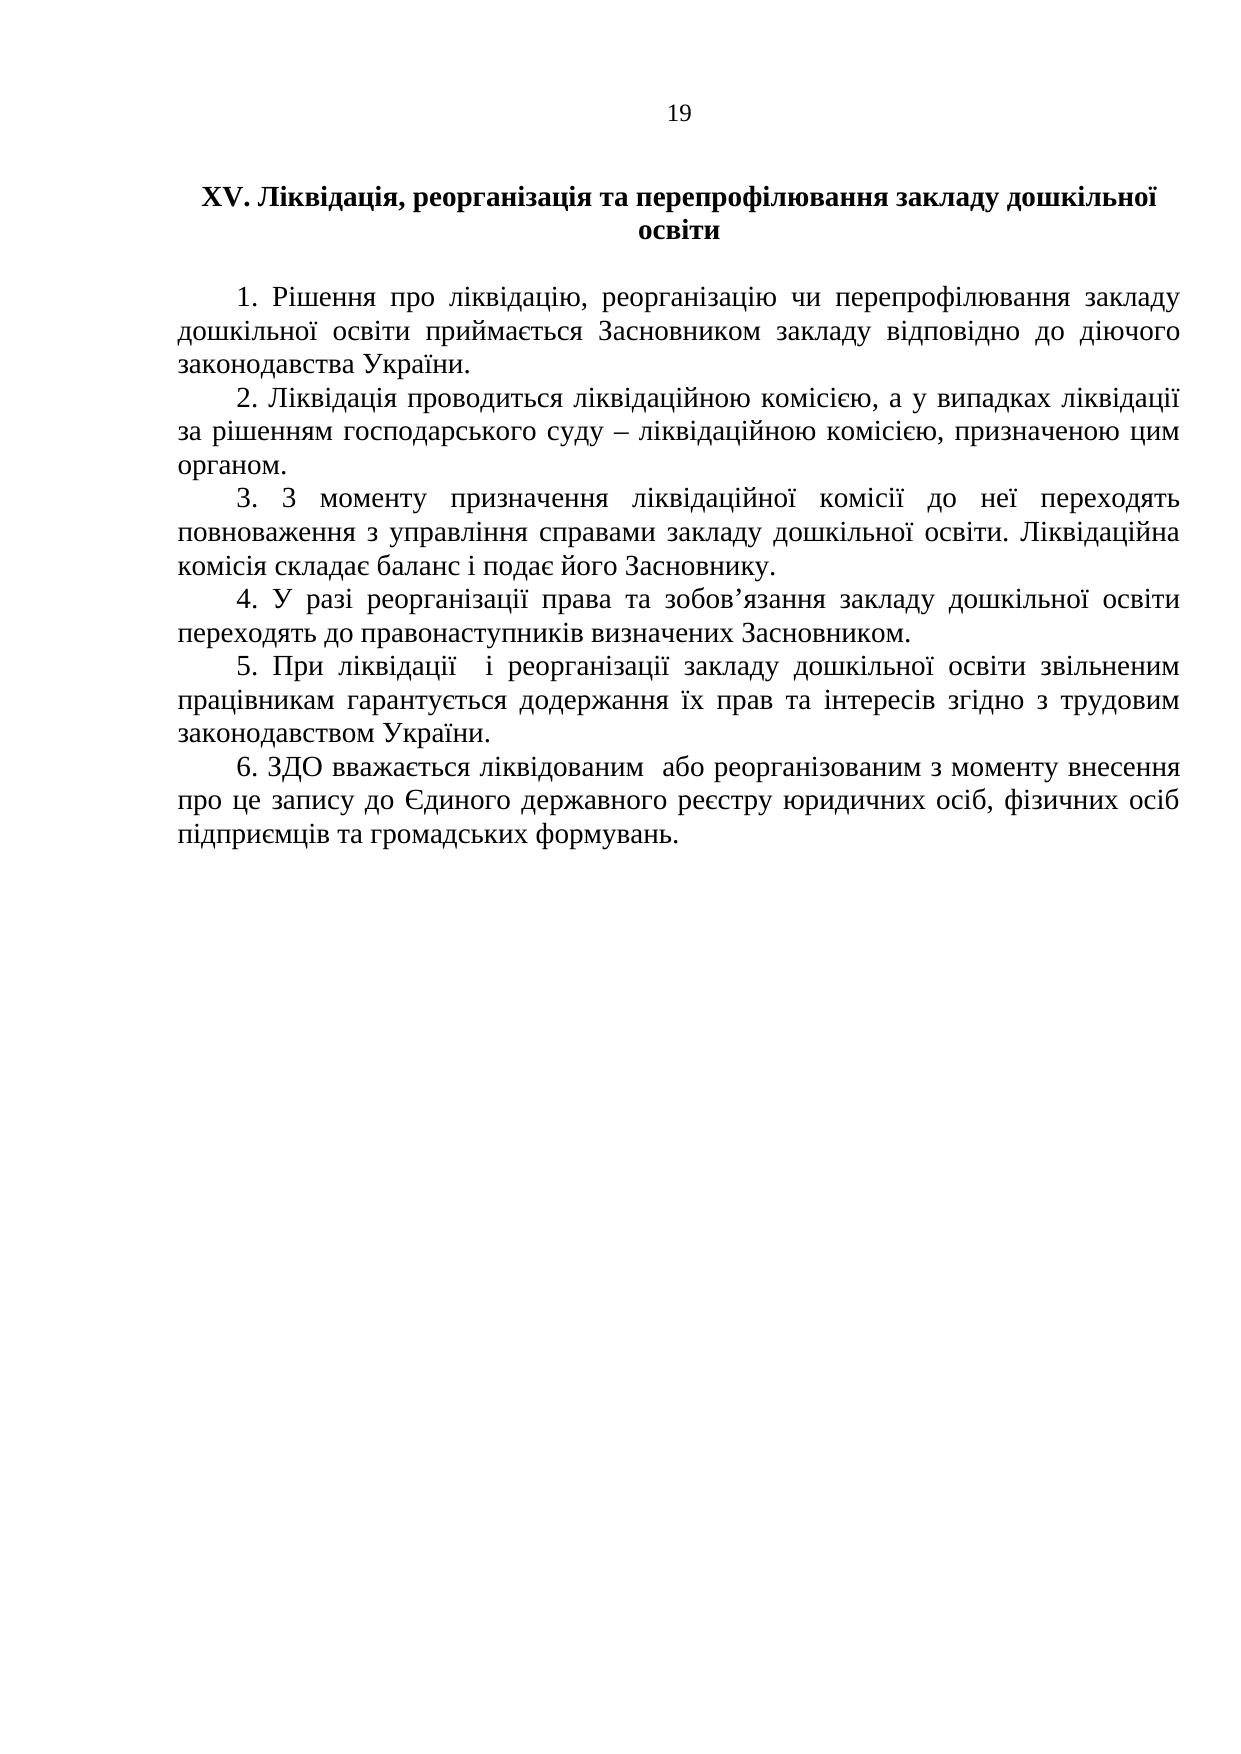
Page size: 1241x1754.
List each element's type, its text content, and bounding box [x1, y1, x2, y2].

text ХV. Ліквідація, реорганізація та перепрофілювання закладу дошкільної освіти [177, 179, 1181, 246]
text 3. 3 моменту призначення ліквідаційної комісії до неї переходять повноваження з управління справами закладу дошкільної освіти. Ліквідаційна комісія складає баланс і подає його Засновнику. [177, 481, 1181, 581]
text 2. Ліквідація проводиться ліквідаційною комісією, а у випадках ліквідації за рішенням господарського суду – ліквідаційною комісією, призначеною цим органом. [177, 380, 1181, 481]
text 1. Рішення про ліквідацію, реорганізацію чи перепрофілювання закладу дошкільної освіти приймається Засновником закладу відповідно до діючого законодавства України. [177, 279, 1181, 380]
text 5. При ліквідації і реорганізації закладу дошкільної освіти звільненим працівникам гарантується додержання їх прав та інтересів згідно з трудовим законодавством України. [177, 648, 1181, 749]
text 6. ЗДО вважається ліквідованим або реорганізованим з моменту внесення про це запису до Єдиного державного реєстру юридичних осіб, фізичних осіб підприємців та громадських формувань. [177, 749, 1181, 849]
text 4. У разі реорганізації права та зобов’язання закладу дошкільної освіти переходять до правонаступників визначених Засновником. [177, 581, 1181, 648]
